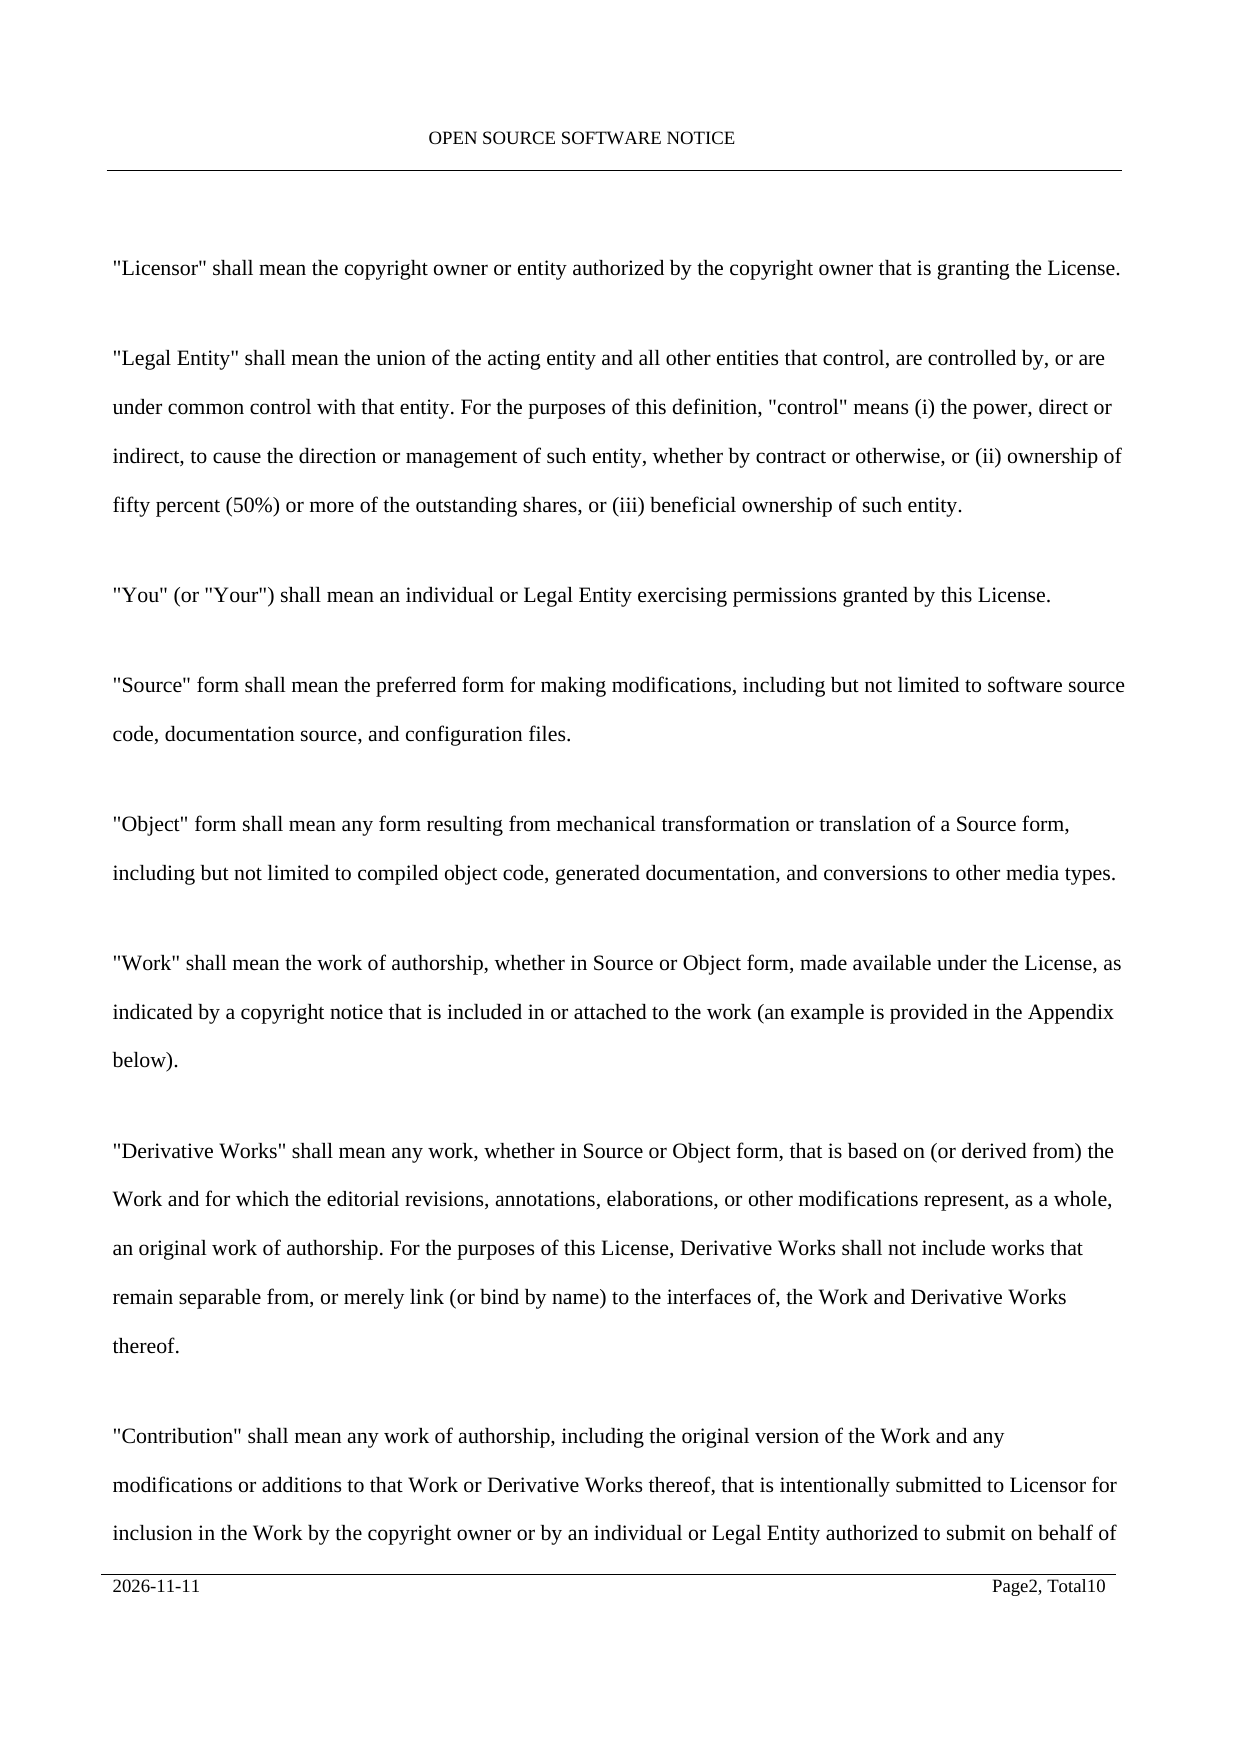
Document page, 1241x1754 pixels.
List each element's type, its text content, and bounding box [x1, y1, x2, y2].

text "Source" form shall mean the preferred form for making modifications, including but not limited to software source code, documentation source, and configuration files. [112, 668, 1128, 749]
text "Derivative Works" shall mean any work, whether in Source or Object form, that is based on (or derived from) the Work and for which the editorial revisions, annotations, elaborations, or other modifications represent, as a whole, an original work of authorship. For the purposes of this License, Derivative Works shall not include works that remain separable from, or merely link (or bind by name) to the interfaces of, the Work and Derivative Works thereof. [112, 1134, 1128, 1361]
text "Licensor" shall mean the copyright owner or entity authorized by the copyright owner that is granting the License. [112, 251, 1128, 284]
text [112, 1419, 1128, 1549]
text "You" (or "Your") shall mean an individual or Legal Entity exercising permissions granted by this License. [112, 578, 1128, 611]
text "Work" shall mean the work of authorship, whether in Source or Object form, made available under the License, as indicated by a copyright notice that is included in or attached to the work (an example is provided in the Appendix below). [112, 946, 1128, 1076]
text "Object" form shall mean any form resulting from mechanical transformation or translation of a Source form, including but not limited to compiled object code, generated documentation, and conversions to other media types. [112, 807, 1128, 888]
text "Legal Entity" shall mean the union of the acting entity and all other entities that control, are controlled by, or are under common control with that entity. For the purposes of this definition, "control" means (i) the power, direct or indirect, to cause the direction or management of such entity, whether by contract or otherwise, or (ii) ownership of fifty percent (50%) or more of the outstanding shares, or (iii) beneficial ownership of such entity. [112, 342, 1128, 520]
